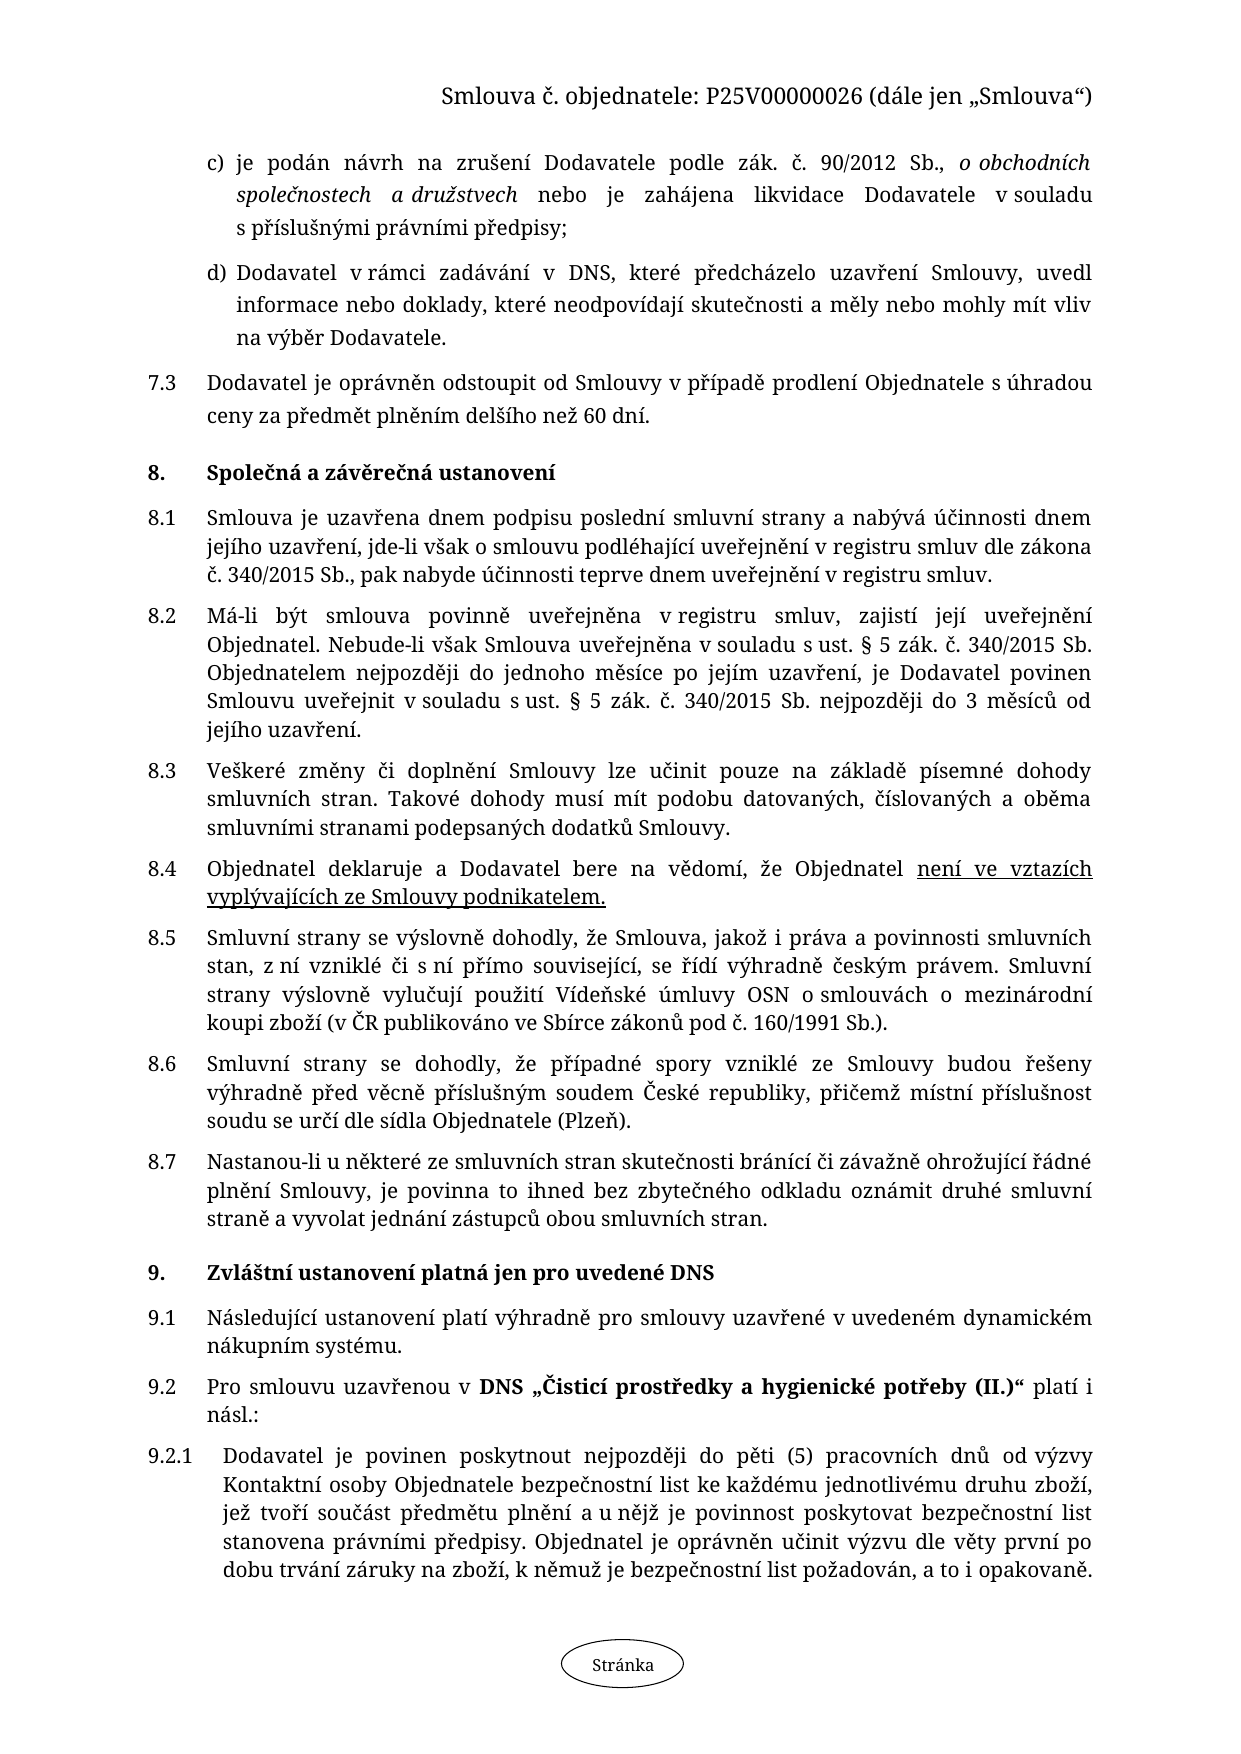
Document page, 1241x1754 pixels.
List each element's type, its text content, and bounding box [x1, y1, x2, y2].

list Zvláštní ustanovení platná jen pro uvedené DNS [148, 1258, 1093, 1286]
list Pro smlouvu uzavřenou v DNS „Čisticí prostředky a hygienické potřeby (II.)“ platí i násl.: [148, 1372, 1093, 1429]
list je podán návrh na zrušení Dodavatele podle zák. č. 90/2012 Sb., o obchodních společnostech a družstvech nebo je zahájena likvidace Dodavatele v souladu s příslušnými právními předpisy; [207, 148, 1093, 241]
list Dodavatel v rámci zadávání v DNS, které předcházelo uzavření Smlouvy, uvedl informace nebo doklady, které neodpovídají skutečnosti a měly nebo mohly mít vliv na výběr Dodavatele. [207, 258, 1093, 352]
list Smluvní strany se dohodly, že případné spory vzniklé ze Smlouvy budou řešeny výhradně před věcně příslušným soudem České republiky, přičemž místní příslušnost soudu se určí dle sídla Objednatele (Plzeň). [148, 1049, 1093, 1135]
list Má-li být smlouva povinně uveřejněna v registru smluv, zajistí její uveřejnění Objednatel. Nebude-li však Smlouva uveřejněna v souladu s ust. § 5 zák. č. 340/2015 Sb. Objednatelem nejpozději do jednoho měsíce po jejím uzavření, je Dodavatel povinen Smlouvu uveřejnit v souladu s ust. § 5 zák. č. 340/2015 Sb. nejpozději do 3 měsíců od jejího uzavření. [148, 601, 1093, 743]
list Následující ustanovení platí výhradně pro smlouvy uzavřené v uvedeném dynamickém nákupním systému. [148, 1303, 1093, 1359]
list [148, 1441, 1093, 1584]
list Nastanou-li u některé ze smluvních stran skutečnosti bránící či závažně ohrožující řádné plnění Smlouvy, je povinna to ihned bez zbytečného odkladu oznámit druhé smluvní straně a vyvolat jednání zástupců obou smluvních stran. [148, 1147, 1093, 1233]
list Smluvní strany se výslovně dohodly, že Smlouva, jakož i práva a povinnosti smluvních stan, z ní vzniklé či s ní přímo související, se řídí výhradně českým právem. Smluvní strany výslovně vylučují použití Vídeňské úmluvy OSN o smlouvách o mezinárodní koupi zboží (v ČR publikováno ve Sbírce zákonů pod č. 160/1991 Sb.). [148, 923, 1093, 1037]
list Veškeré změny či doplnění Smlouvy lze učinit pouze na základě písemné dohody smluvních stran. Takové dohody musí mít podobu datovaných, číslovaných a oběma smluvními stranami podepsaných dodatků Smlouvy. [148, 756, 1093, 841]
list Společná a závěrečná ustanovení [148, 458, 1093, 487]
list Objednatel deklaruje a Dodavatel bere na vědomí, že Objednatel není ve vztazích vyplývajících ze Smlouvy podnikatelem. [148, 854, 1093, 911]
list Smlouva je uzavřena dnem podpisu poslední smluvní strany a nabývá účinnosti dnem jejího uzavření, jde-li však o smlouvu podléhající uveřejnění v registru smluv dle zákona č. 340/2015 Sb., pak nabyde účinnosti teprve dnem uveřejnění v registru smluv. [148, 503, 1093, 589]
list Dodavatel je oprávněn odstoupit od Smlouvy v případě prodlení Objednatele s úhradou ceny za předmět plněním delšího než 60 dní. [148, 368, 1093, 429]
